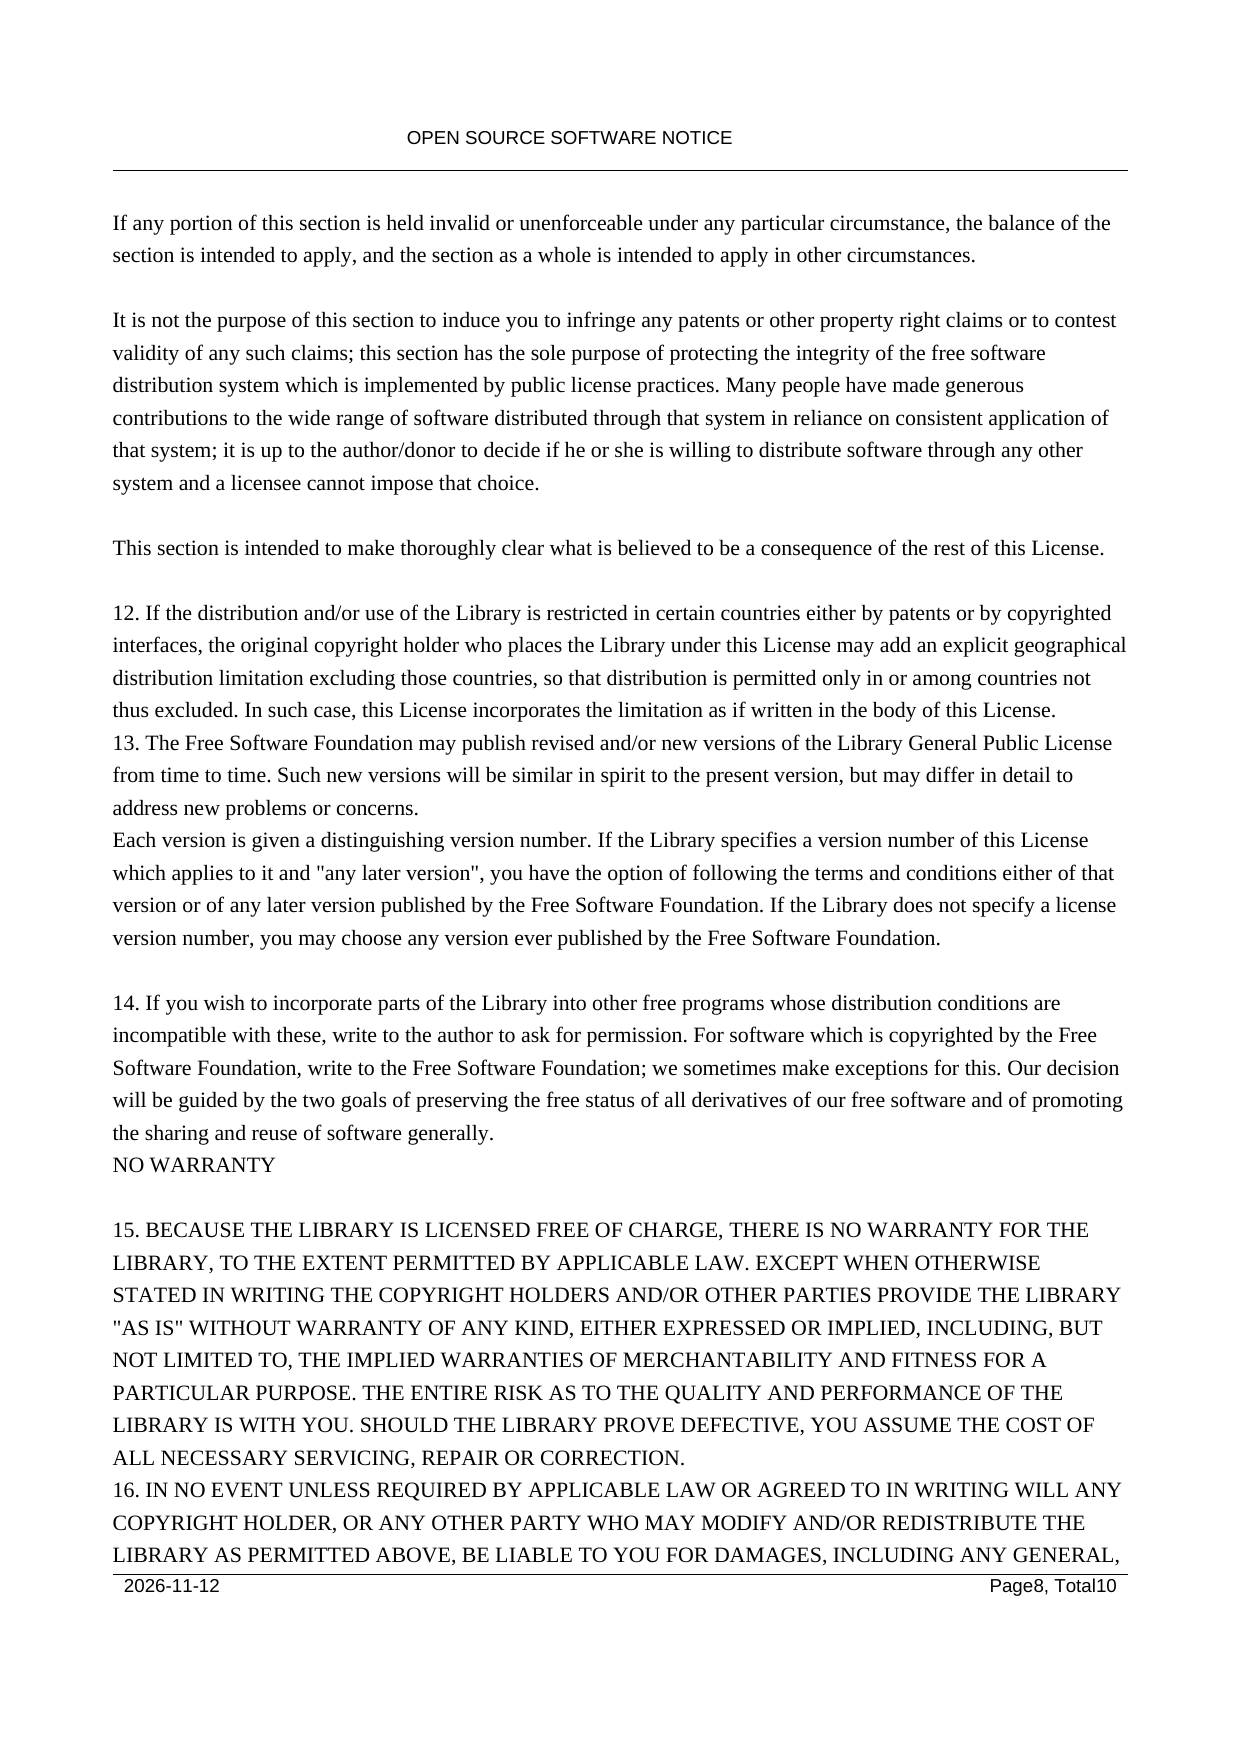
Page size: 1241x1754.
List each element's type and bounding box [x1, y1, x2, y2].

text [112, 206, 1128, 1571]
